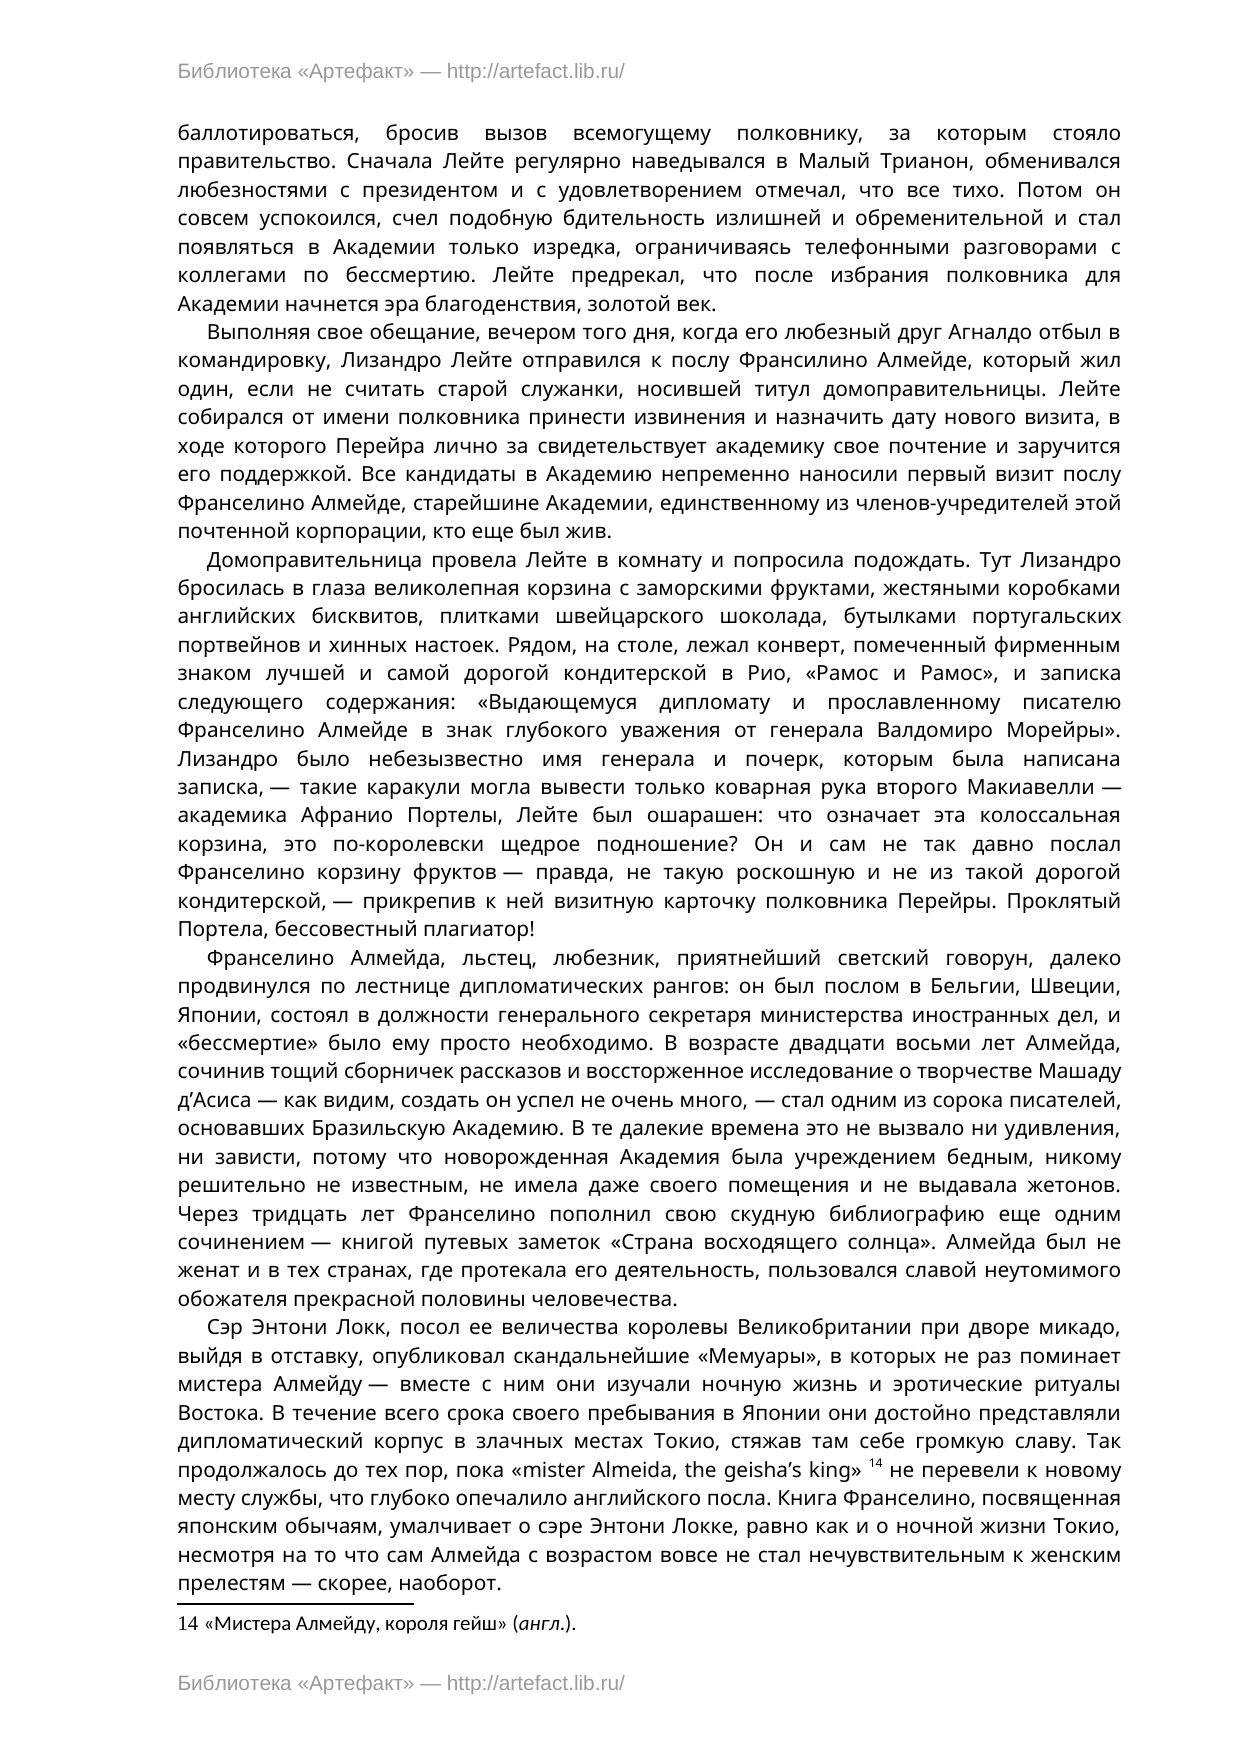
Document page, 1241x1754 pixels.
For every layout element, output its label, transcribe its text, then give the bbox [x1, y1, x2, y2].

text Сэр Энтони Локк, посол ее величества королевы Великобритании при дворе микадо, выйдя в отставку, опубликовал скандальнейшие «Мемуары», в которых не раз поминает мистера Алмейду — вместе с ним они изучали ночную жизнь и эротические ритуалы Востока. В течение всего срока своего пребывания в Японии они достойно представляли дипломатический корпус в злачных местах Токио, стяжав там себе громкую славу. Так продолжалось до тех пор, пока «mister Almeida, the geisha’s king» не перевели к новому месту службы, что глубоко опечалило английского посла. Книга Франселино, посвященная японским обычаям, умалчивает о сэре Энтони Локке, равно как и о ночной жизни Токио, несмотря на то что сам Алмейда с возрастом вовсе не стал нечувствительным к женским прелестям — скорее, наоборот. [177, 1312, 1122, 1597]
text Выполняя свое обещание, вечером того дня, когда его любезный друг Агналдо отбыл в командировку, Лизандро Лейте отправился к послу Франсилино Алмейде, который жил один, если не считать старой служанки, носившей титул домоправительницы. Лейте собирался от имени полковника принести извинения и назначить дату нового визита, в ходе которого Перейра лично за свидетельствует академику свое почтение и заручится его поддержкой. Все кандидаты в Академию непременно наносили первый визит послу Франселино Алмейде, старейшине Академии, единственному из членов-учредителей этой почтенной корпорации, кто еще был жив. [177, 317, 1122, 545]
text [177, 118, 1122, 317]
text Домоправительница провела Лейте в комнату и попросила подождать. Тут Лизандро бросилась в глаза великолепная корзина с заморскими фруктами, жестяными коробками английских бисквитов, плитками швейцарского шоколада, бутылками португальских портвейнов и хинных настоек. Рядом, на столе, лежал конверт, помеченный фирменным знаком лучшей и самой дорогой кондитерской в Рио, «Рамос и Рамос», и записка следующего содержания: «Выдающемуся дипломату и прославленному писателю Франселино Алмейде в знак глубокого уважения от генерала Валдомиро Морейры». Лизандро было небезызвестно имя генерала и почерк, которым была написана записка, — такие каракули могла вывести только коварная рука второго Макиавелли — академика Афранио Портелы, Лейте был ошарашен: что означает эта колоссальная корзина, это по-королевски щедрое подношение? Он и сам не так давно послал Франселино корзину фруктов — правда, не такую роскошную и не из такой дорогой кондитерской, — прикрепив к ней визитную карточку полковника Перейры. Проклятый Портела, бессовестный плагиатор! [177, 545, 1122, 943]
text Франселино Алмейда, льстец, любезник, приятнейший светский говорун, далеко продвинулся по лестнице дипломатических рангов: он был послом в Бельгии, Швеции, Японии, состоял в должности генерального секретаря министерства иностранных дел, и «бессмертие» было ему просто необходимо. В возрасте двадцати восьми лет Алмейда, сочинив тощий сборничек рассказов и воссторженное исследование о творчестве Машаду д’Асиса — как видим, создать он успел не очень много, — стал одним из сорока писателей, основавших Бразильскую Академию. В те далекие времена это не вызвало ни удивления, ни зависти, потому что новорожденная Академия была учреждением бедным, никому решительно не известным, не имела даже своего помещения и не выдавала жетонов. Через тридцать лет Франселино пополнил свою скудную библиографию еще одним сочинением — книгой путевых заметок «Страна восходящего солнца». Алмейда был не женат и в тех странах, где протекала его деятельность, пользовался славой неутомимого обожателя прекрасной половины человечества. [177, 943, 1122, 1312]
